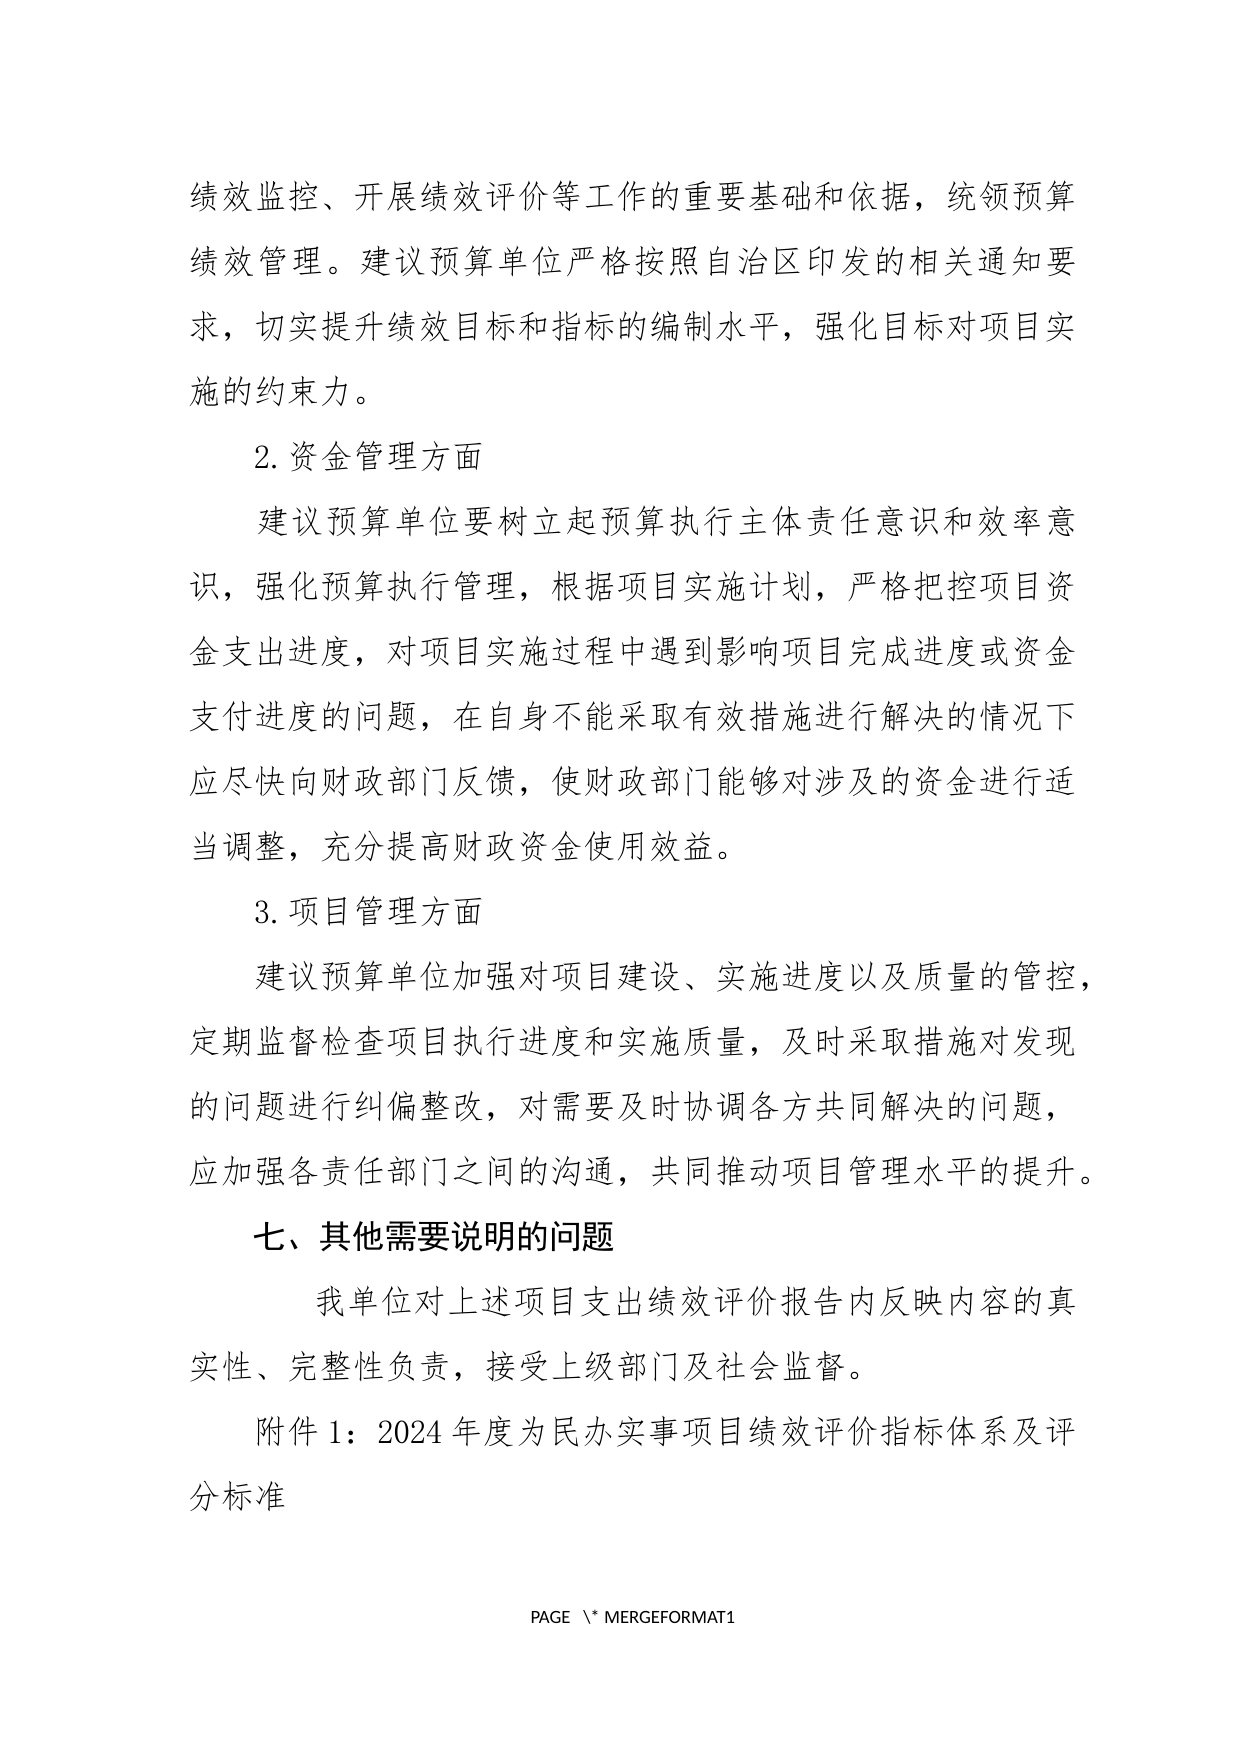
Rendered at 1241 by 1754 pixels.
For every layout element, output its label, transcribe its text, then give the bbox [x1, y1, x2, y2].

text 我单位对上述项目支出绩效评价报告内反映内容的真实性、完整性负责，接受上级部门及社会监督。 附件1：2024年度为民办实事项目绩效评价指标体系及评分标准 [187, 1267, 1078, 1527]
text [187, 162, 1078, 1202]
text 七、其他需要说明的问题 [187, 1202, 1078, 1267]
